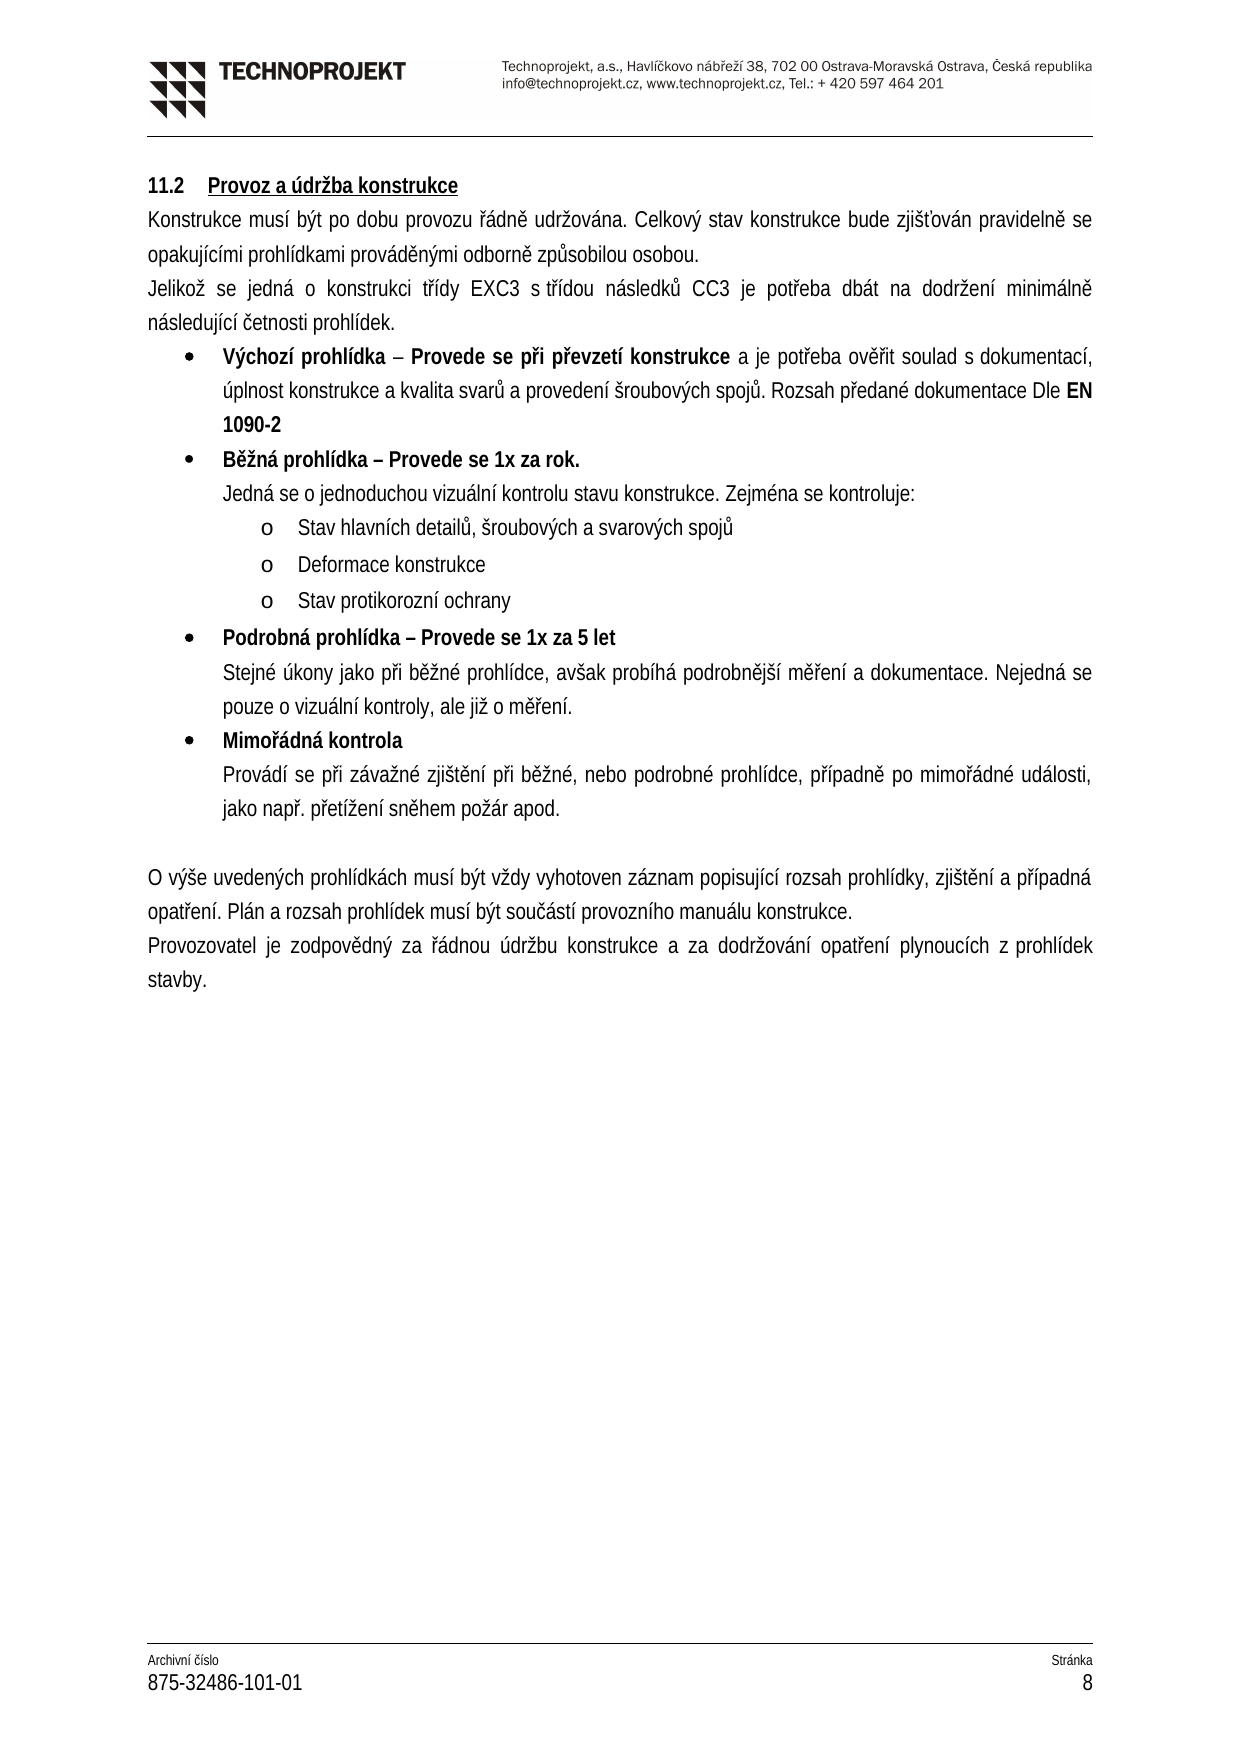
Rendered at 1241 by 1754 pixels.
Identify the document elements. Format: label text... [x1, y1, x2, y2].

list Provádí se při závažné zjištění při běžné, nebo podrobné prohlídce, případně po mimořádné události, jako např. přetížení sněhem požár apod. [223, 761, 1093, 821]
list Jedná se o jednoduchou vizuální kontrolu stavu konstrukce. Zejména se kontroluje: [223, 480, 1093, 506]
list Mimořádná kontrola [185, 727, 1093, 753]
list Běžná prohlídka – Provede se 1x za rok. [185, 446, 1093, 472]
text Provozovatel je zodpovědný za řádnou údržbu konstrukce a za dodržování opatření plynoucích z prohlídek stavby. [148, 932, 1093, 992]
text O výše uvedených prohlídkách musí být vždy vyhotoven záznam popisující rozsah prohlídky, zjištění a případná opatření. Plán a rozsah prohlídek musí být součástí provozního manuálu konstrukce. [148, 863, 1093, 924]
list Podrobná prohlídka – Provede se 1x za 5 let [185, 624, 1093, 651]
list Deformace konstrukce [260, 551, 1093, 579]
list Výchozí prohlídka – Provede se při převzetí konstrukce a je potřeba ověřit soulad s dokumentací, úplnost konstrukce a kvalita svarů a provedení šroubových spojů. Rozsah předané dokumentace Dle EN 1090-2 [185, 343, 1093, 438]
list Stejné úkony jako při běžné prohlídce, avšak probíhá podrobnější měření a dokumentace. Nejedná se pouze o vizuální kontroly, ale již o měření. [223, 658, 1093, 719]
picture [148, 59, 1092, 120]
text Jelikož se jedná o konstrukci třídy EXC3 s třídou následků CC3 je potřeba dbát na dodržení minimálně následující četnosti prohlídek. [148, 275, 1093, 335]
list Stav protikorozní ochrany [260, 587, 1093, 616]
list Stav hlavních detailů, šroubových a svarových spojů [260, 514, 1093, 542]
text Konstrukce musí být po dobu provozu řádně udržována. Celkový stav konstrukce bude zjišťován pravidelně se opakujícími prohlídkami prováděnými odborně způsobilou osobou. [148, 206, 1093, 267]
subtitle Provoz a údržba konstrukce [148, 172, 1093, 199]
